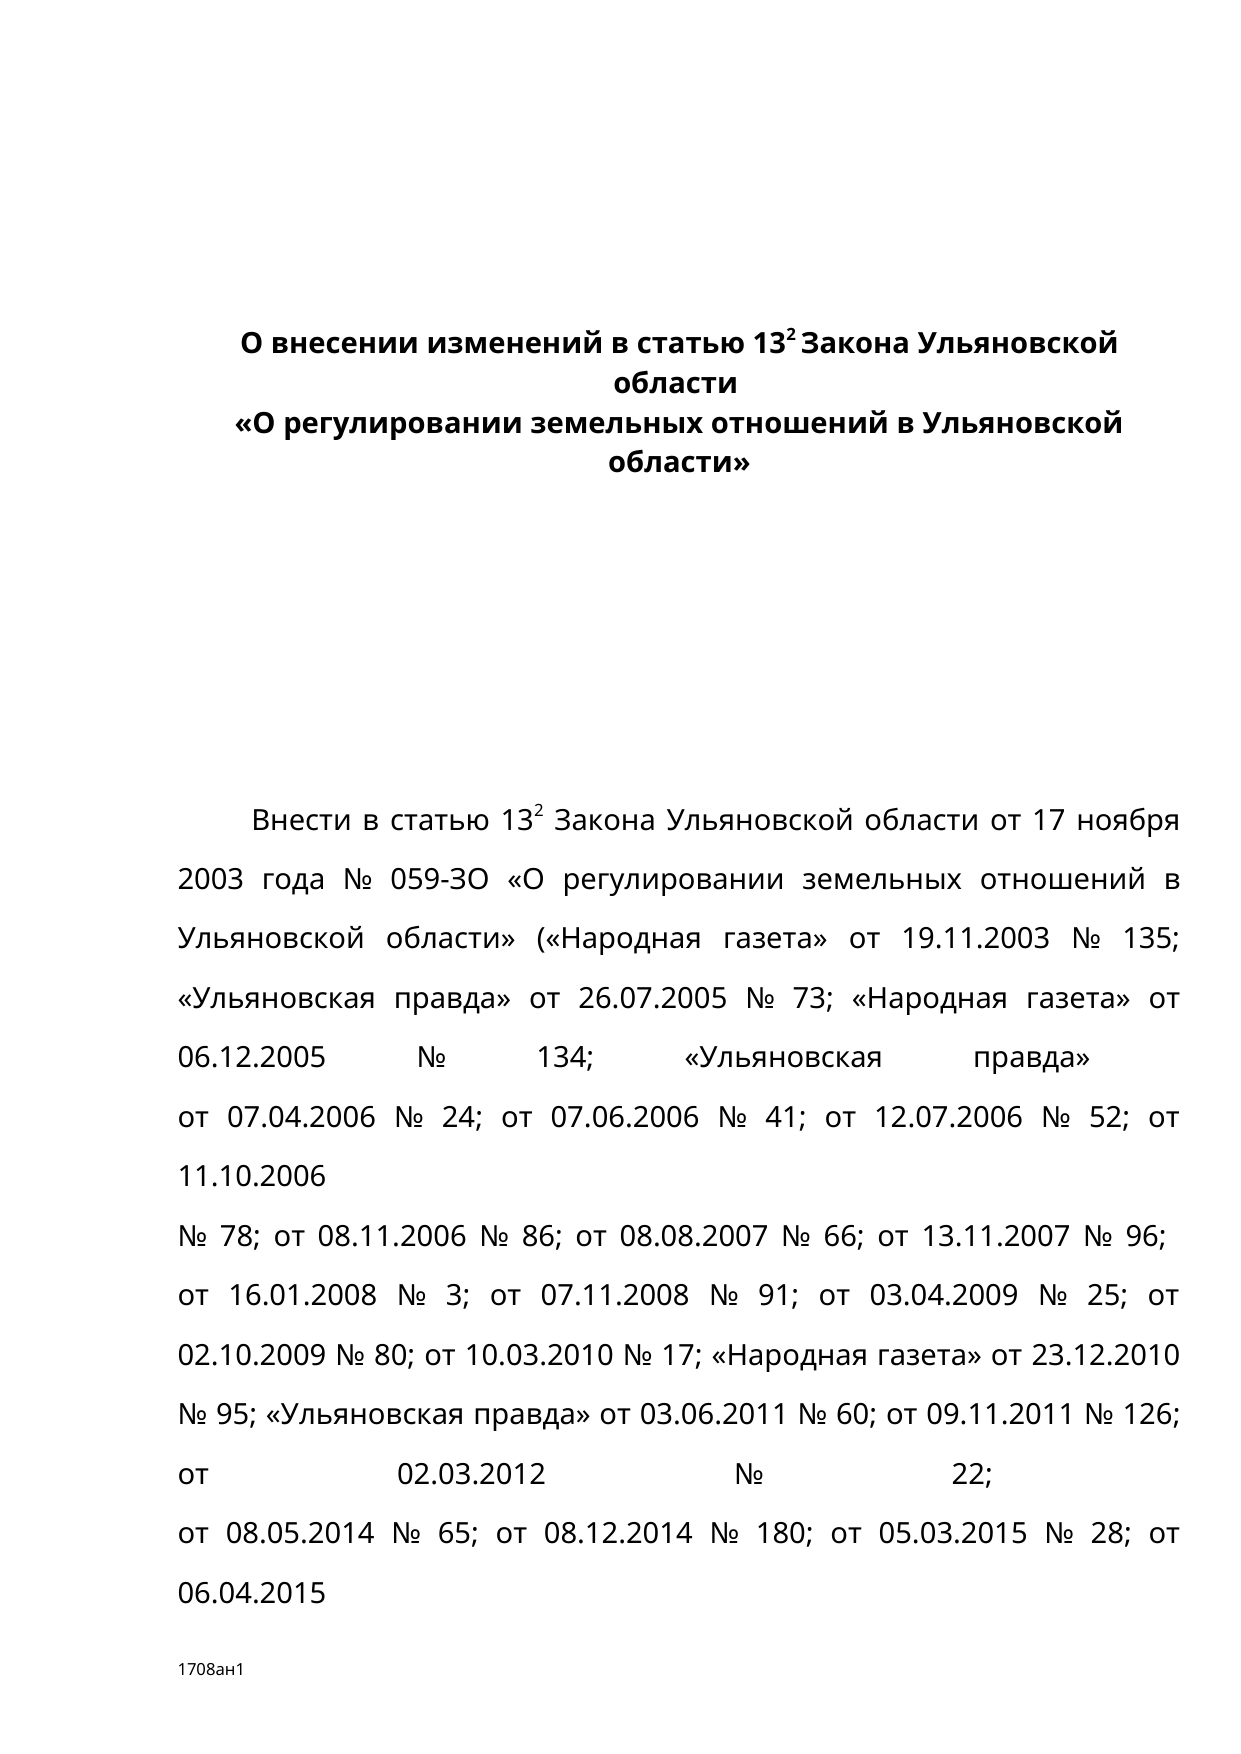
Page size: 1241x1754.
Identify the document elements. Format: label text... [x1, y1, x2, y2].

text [177, 799, 1181, 1612]
text О внесении изменений в статью 132 Закона Ульяновской области «О регулировании земельных отношений в Ульяновской области» [177, 322, 1181, 481]
